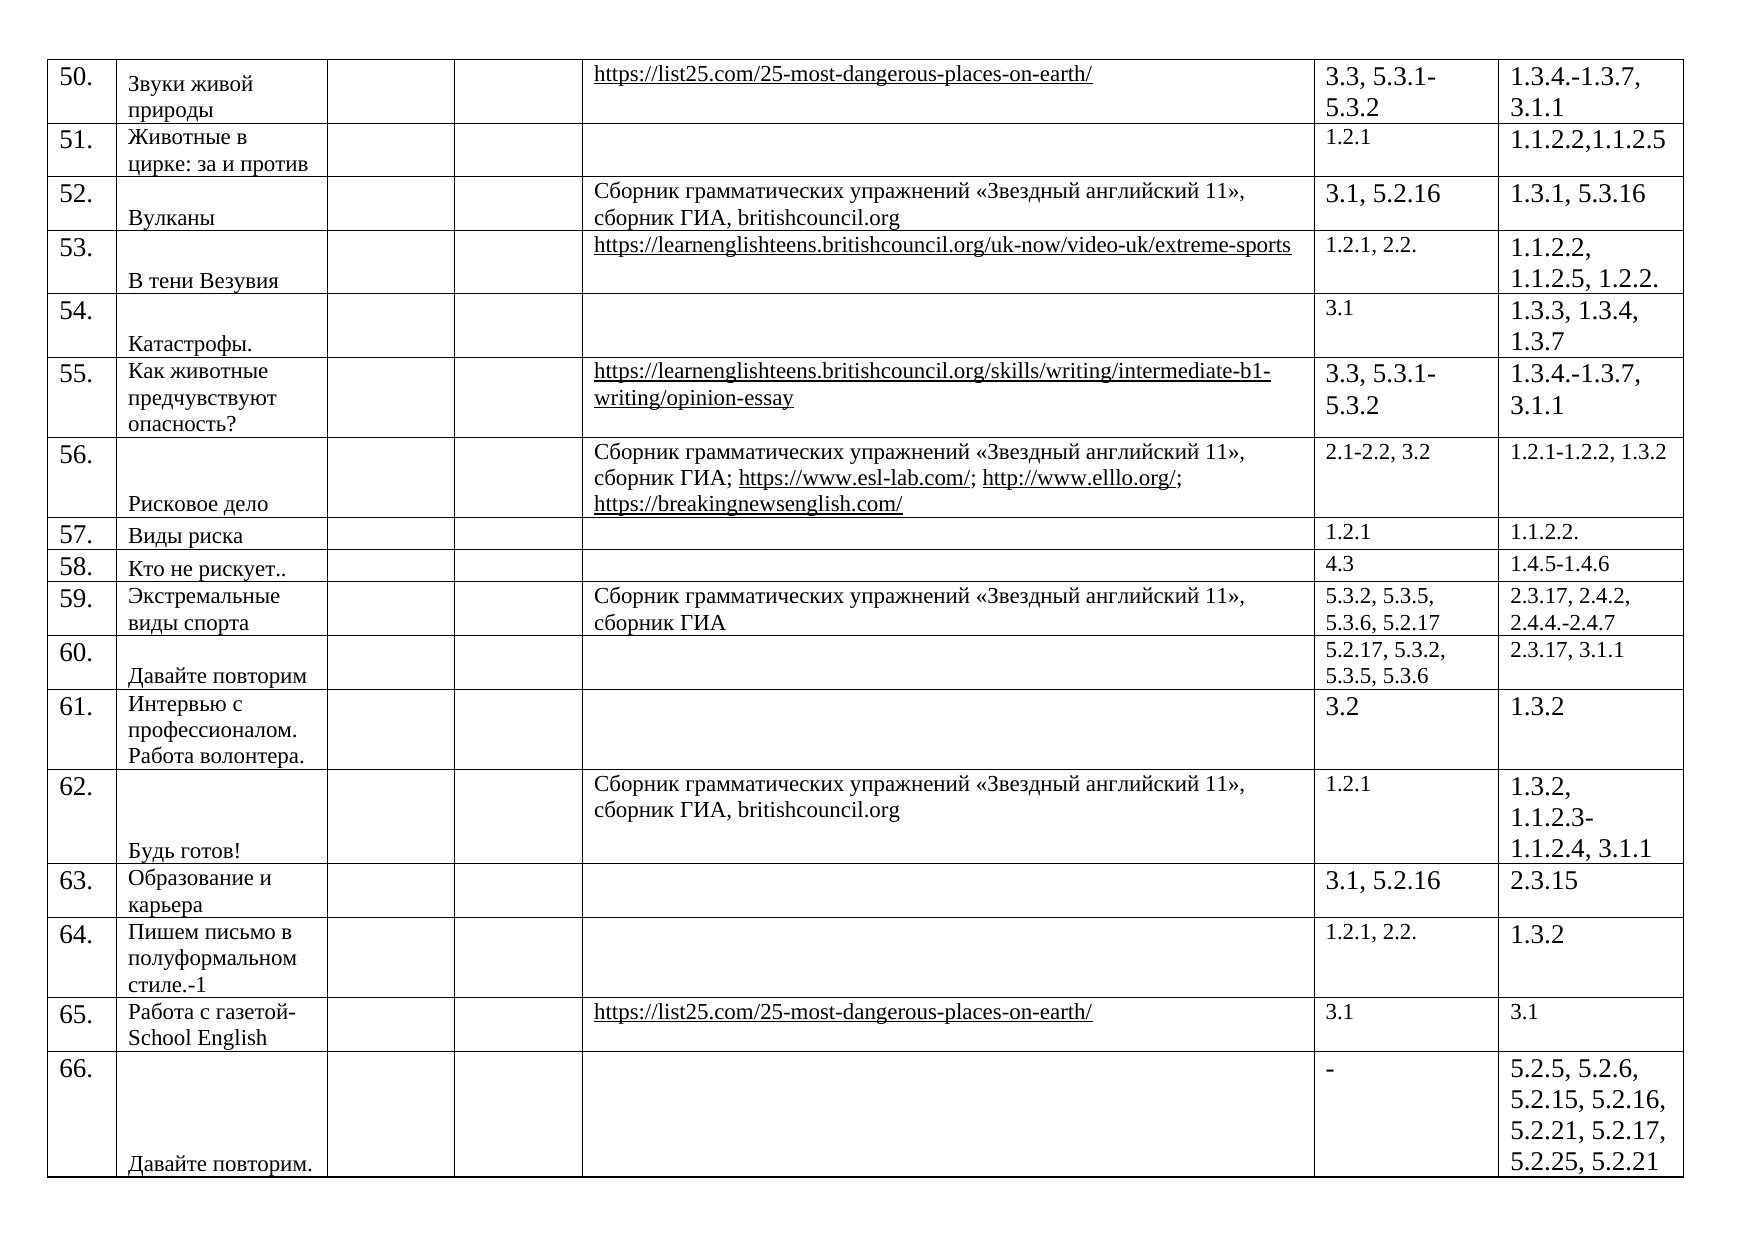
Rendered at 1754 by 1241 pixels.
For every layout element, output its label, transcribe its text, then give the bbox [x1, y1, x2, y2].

table_cell 52. [48, 177, 116, 230]
table_cell 4.3 [1315, 550, 1498, 581]
table_cell 65. [48, 998, 116, 1051]
table_cell [455, 1052, 582, 1176]
table_cell [328, 582, 454, 635]
table_cell Животные в цирке: за и против [117, 124, 327, 176]
table_cell [583, 690, 1314, 769]
table_cell Давайте повторим [117, 636, 327, 689]
table_cell 1.3.2 [1499, 690, 1683, 769]
table_cell [583, 864, 1314, 917]
table_cell 59. [48, 582, 116, 635]
table_cell [328, 518, 454, 549]
table_cell В тени Везувия [117, 231, 327, 293]
table_cell 2.3.15 [1499, 864, 1683, 917]
table_cell [455, 60, 582, 122]
table_cell [583, 294, 1314, 357]
table_cell [455, 582, 582, 635]
table_cell Как животные предчувствуют опасность? [117, 358, 327, 437]
table_cell 2.1-2.2, 3.2 [1315, 438, 1498, 517]
table_cell 1.2.1 [1315, 124, 1498, 176]
table_cell [455, 177, 582, 230]
table_cell 5.3.2, 5.3.5, 5.3.6, 5.2.17 [1315, 582, 1498, 635]
table_cell [455, 358, 582, 437]
table_cell [455, 864, 582, 917]
table_cell Сборник грамматических упражнений «Звездный английский 11», сборник ГИА; https://www.esl-lab.com/; http://www.elllo.org/; https://breakingnewsenglish.com/ [583, 438, 1314, 517]
table_cell [328, 438, 454, 517]
table_cell - [1315, 1052, 1498, 1176]
table_cell [328, 864, 454, 917]
table_cell 2.3.17, 2.4.2, 2.4.4.-2.4.7 [1499, 582, 1683, 635]
table_cell [328, 231, 454, 293]
table_cell 1.3.1, 5.3.16 [1499, 177, 1683, 230]
table_cell [455, 518, 582, 549]
table_cell Катастрофы. [117, 294, 327, 357]
table_cell 57. [48, 518, 116, 549]
table_cell 3.3, 5.3.1-5.3.2 [1315, 60, 1498, 122]
table_cell 1.3.4.-1.3.7, 3.1.1 [1499, 358, 1683, 437]
table_cell 3.1, 5.2.16 [1315, 864, 1498, 917]
table_cell 58. [48, 550, 116, 581]
table_cell 1.1.2.2, 1.1.2.5, 1.2.2. [1499, 231, 1683, 293]
table_cell Рисковое дело [117, 438, 327, 517]
table_cell Сборник грамматических упражнений «Звездный английский 11», сборник ГИА, britishcouncil.org [583, 177, 1314, 230]
table_cell 1.3.4.-1.3.7, 3.1.1 [1499, 60, 1683, 122]
table_cell 55. [48, 358, 116, 437]
table_cell 1.2.1 [1315, 518, 1498, 549]
table_cell Сборник грамматических упражнений «Звездный английский 11», сборник ГИА [583, 582, 1314, 635]
table_cell [328, 124, 454, 176]
table_cell 5.2.5, 5.2.6, 5.2.15, 5.2.16, 5.2.21, 5.2.17, 5.2.25, 5.2.21 [1499, 1052, 1683, 1176]
table_cell 56. [48, 438, 116, 517]
table_cell Давайте повторим. [117, 1052, 327, 1176]
table_cell 60. [48, 636, 116, 689]
table_cell 1.2.1-1.2.2, 1.3.2 [1499, 438, 1683, 517]
table_cell 63. [48, 864, 116, 917]
table_cell [583, 918, 1314, 997]
table_cell 1.1.2.2. [1499, 518, 1683, 549]
table_cell [328, 177, 454, 230]
table_cell Работа с газетой- School English [117, 998, 327, 1051]
table_cell 3.2 [1315, 690, 1498, 769]
table_cell 2.3.17, 3.1.1 [1499, 636, 1683, 689]
table_cell [455, 998, 582, 1051]
table_cell Виды риска [117, 518, 327, 549]
table_cell [583, 636, 1314, 689]
table_cell 1.1.2.2,1.1.2.5 [1499, 124, 1683, 176]
table_cell Звуки живой природы [117, 60, 327, 122]
table_cell [328, 294, 454, 357]
table_cell 1.2.1, 2.2. [1315, 231, 1498, 293]
table_cell 62. [48, 770, 116, 863]
table_cell 1.4.5-1.4.6 [1499, 550, 1683, 581]
table_cell [583, 124, 1314, 176]
table_cell Вулканы [117, 177, 327, 230]
table_cell [583, 1052, 1314, 1176]
table_cell Кто не рискует.. [117, 550, 327, 581]
table_cell [328, 770, 454, 863]
table_cell 3.1, 5.2.16 [1315, 177, 1498, 230]
table_cell 50. [48, 60, 116, 122]
table_cell [455, 690, 582, 769]
table_cell [583, 518, 1314, 549]
table_cell [328, 690, 454, 769]
table_cell https://list25.com/25-most-dangerous-places-on-earth/ [583, 60, 1314, 122]
table_cell Сборник грамматических упражнений «Звездный английский 11», сборник ГИА, britishcouncil.org [583, 770, 1314, 863]
table_cell 5.2.17, 5.3.2, 5.3.5, 5.3.6 [1315, 636, 1498, 689]
table_cell Интервью с профессионалом. Работа волонтера. [117, 690, 327, 769]
table_cell Экстремальные виды спорта [117, 582, 327, 635]
table_cell [455, 918, 582, 997]
table_cell [328, 998, 454, 1051]
table_cell 3.1 [1315, 294, 1498, 357]
table_cell 1.2.1, 2.2. [1315, 918, 1498, 997]
table_cell [455, 438, 582, 517]
table_cell [455, 550, 582, 581]
table_cell 53. [48, 231, 116, 293]
table_cell [455, 636, 582, 689]
table_cell Пишем письмо в полуформальном стиле.-1 [117, 918, 327, 997]
table_cell [328, 550, 454, 581]
table_cell 1.3.3, 1.3.4, 1.3.7 [1499, 294, 1683, 357]
table_cell https://learnenglishteens.britishcouncil.org/skills/writing/intermediate-b1-writing/opinion-essay [583, 358, 1314, 437]
table_cell 54. [48, 294, 116, 357]
table_cell 66. [48, 1052, 116, 1176]
table_cell 1.3.2, 1.1.2.3-1.1.2.4, 3.1.1 [1499, 770, 1683, 863]
table_cell 51. [48, 124, 116, 176]
table_cell [328, 358, 454, 437]
table_cell [328, 918, 454, 997]
table_cell Будь готов! [117, 770, 327, 863]
table_cell 1.2.1 [1315, 770, 1498, 863]
table_cell [455, 231, 582, 293]
table_cell 1.3.2 [1499, 918, 1683, 997]
table_cell 64. [48, 918, 116, 997]
table_cell 61. [48, 690, 116, 769]
table_cell 3.3, 5.3.1-5.3.2 [1315, 358, 1498, 437]
table_cell 3.1 [1315, 998, 1498, 1051]
table_cell [583, 550, 1314, 581]
table_cell [455, 294, 582, 357]
table_cell [455, 124, 582, 176]
table_cell [328, 1052, 454, 1176]
table_cell [328, 60, 454, 122]
table_cell [455, 770, 582, 863]
table_cell https://list25.com/25-most-dangerous-places-on-earth/ [583, 998, 1314, 1051]
table_cell 3.1 [1499, 998, 1683, 1051]
table_cell Образование и карьера [117, 864, 327, 917]
table_cell https://learnenglishteens.britishcouncil.org/uk-now/video-uk/extreme-sports [583, 231, 1314, 293]
table_cell [328, 636, 454, 689]
